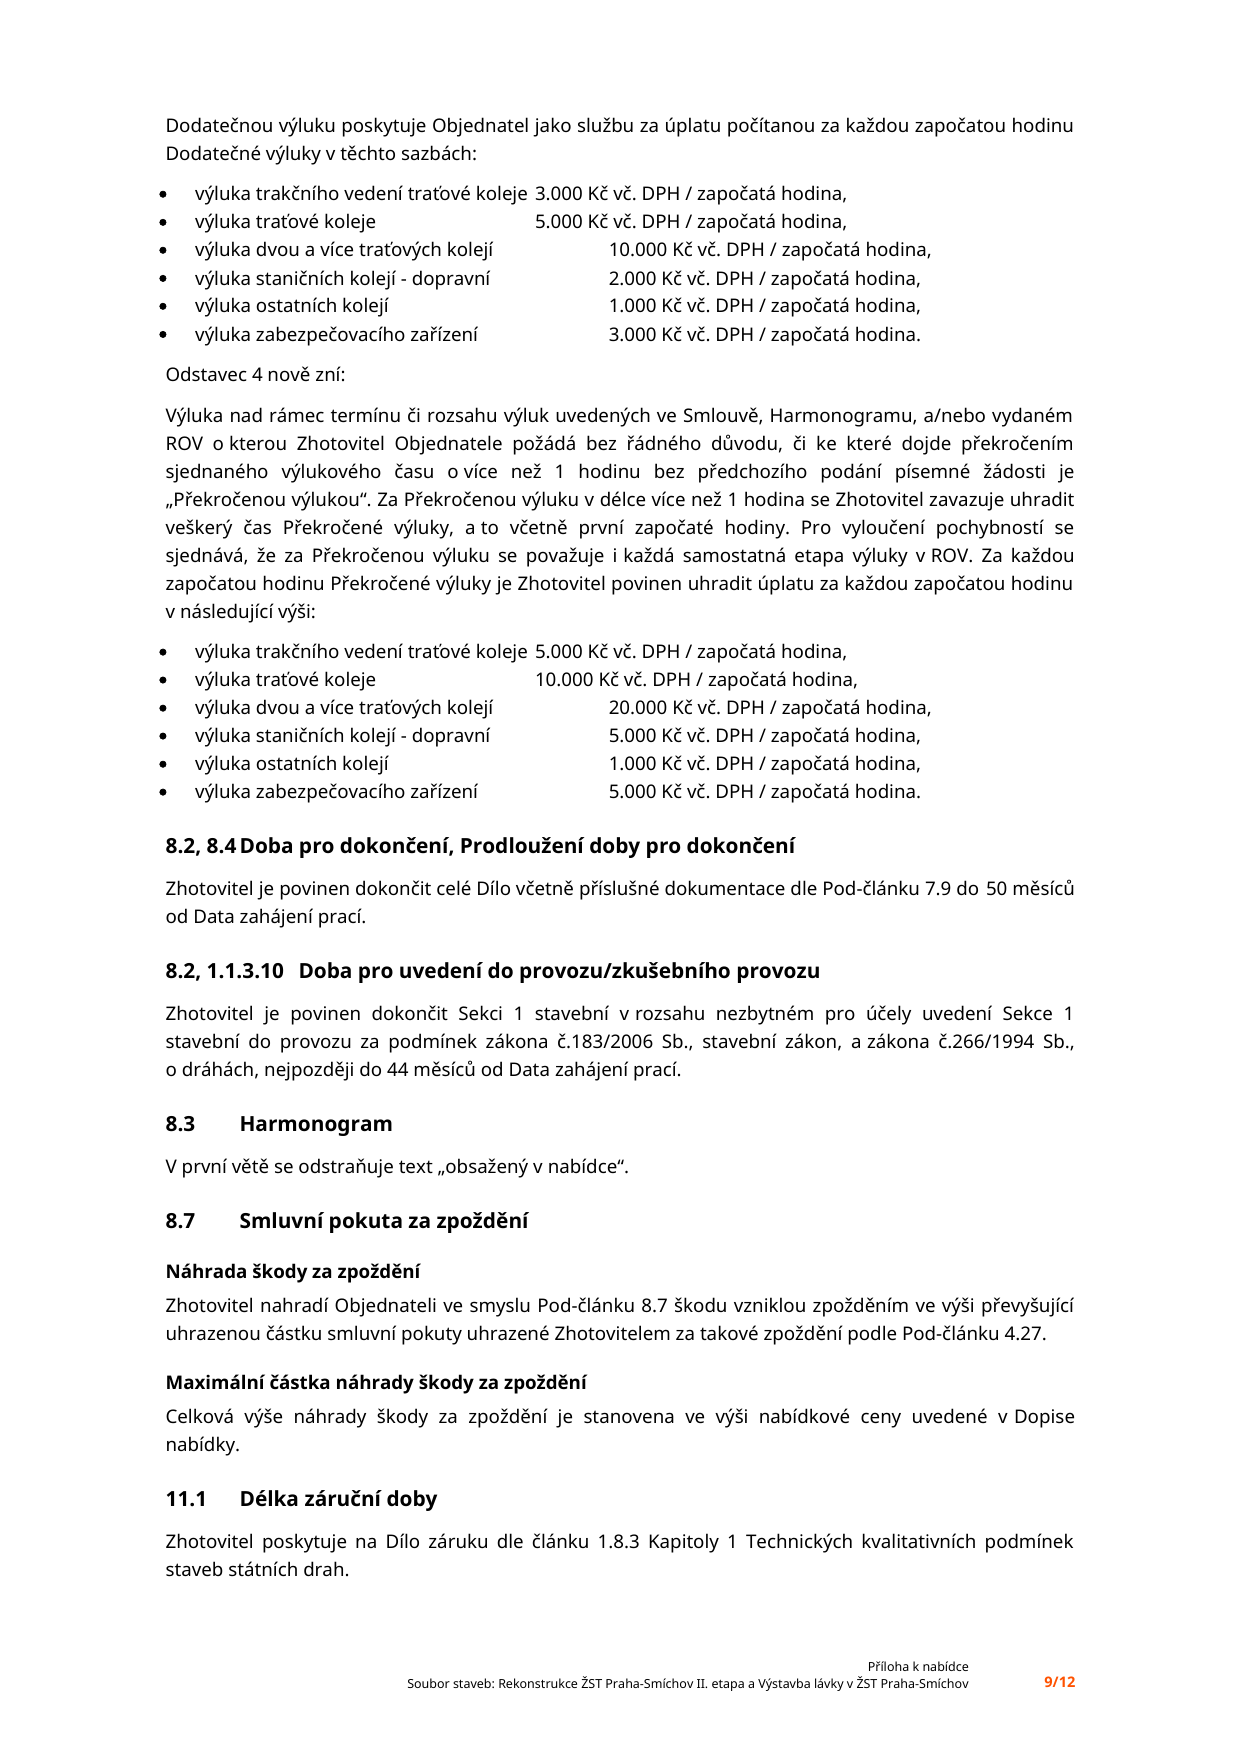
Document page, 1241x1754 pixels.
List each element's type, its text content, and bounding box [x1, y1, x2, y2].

text 8.2, 1.1.3.10 Doba pro uvedení do provozu/zkušebního provozu [165, 956, 1075, 985]
text 8.2, 8.4 Doba pro dokončení, Prodloužení doby pro dokončení [165, 832, 1075, 860]
text Náhrada škody za zpoždění [165, 1258, 1075, 1284]
list výluka ostatních kolejí 1.000 Kč vč. DPH / započatá hodina, [159, 293, 1075, 318]
list výluka traťové koleje 10.000 Kč vč. DPH / započatá hodina, [159, 667, 1075, 692]
text Celková výše náhrady škody za zpoždění je stanovena ve výši nabídkové ceny uvedené v Dopise nabídky. [165, 1403, 1075, 1457]
list výluka staničních kolejí - dopravní 5.000 Kč vč. DPH / započatá hodina, [159, 723, 1075, 748]
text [165, 112, 1075, 166]
list výluka zabezpečovacího zařízení 5.000 Kč vč. DPH / započatá hodina. [159, 779, 1075, 804]
text 8.3 Harmonogram [165, 1109, 1075, 1138]
list výluka dvou a více traťových kolejí 20.000 Kč vč. DPH / započatá hodina, [159, 694, 1075, 720]
list výluka trakčního vedení traťové koleje 3.000 Kč vč. DPH / započatá hodina, [159, 181, 1075, 206]
list výluka traťové koleje 5.000 Kč vč. DPH / započatá hodina, [159, 209, 1075, 234]
list výluka staničních kolejí - dopravní 2.000 Kč vč. DPH / započatá hodina, [159, 265, 1075, 290]
list výluka dvou a více traťových kolejí 10.000 Kč vč. DPH / započatá hodina, [159, 237, 1075, 262]
text Zhotovitel nahradí Objednateli ve smyslu Pod-článku 8.7 škodu vzniklou zpožděním ve výši převyšující uhrazenou částku smluvní pokuty uhrazené Zhotovitelem za takové zpoždění podle Pod-článku 4.27. [165, 1292, 1075, 1346]
text 11.1 Délka záruční doby [165, 1484, 1075, 1513]
text Zhotovitel je povinen dokončit Sekci 1 stavební v rozsahu nezbytném pro účely uvedení Sekce 1 stavební do provozu za podmínek zákona č.183/2006 Sb., stavební zákon, a zákona č.266/1994 Sb., o dráhách, nejpozději do 44 měsíců od Data zahájení prací. [165, 1000, 1075, 1082]
text Odstavec 4 nově zní: [165, 361, 1075, 387]
text V první větě se odstraňuje text „obsažený v nabídce“. [165, 1153, 1075, 1178]
list výluka zabezpečovacího zařízení 3.000 Kč vč. DPH / započatá hodina. [159, 321, 1075, 346]
text 8.7 Smluvní pokuta za zpoždění [165, 1206, 1075, 1234]
text Výluka nad rámec termínu či rozsahu výluk uvedených ve Smlouvě, Harmonogramu, a/nebo vydaném ROV o kterou Zhotovitel Objednatele požádá bez řádného důvodu, či ke které dojde překročením sjednaného výlukového času o více než 1 hodinu bez předchozího podání písemné žádosti je „Překročenou výlukou“. Za Překročenou výluku v délce více než 1 hodina se Zhotovitel zavazuje uhradit veškerý čas Překročené výluky, a to včetně první započaté hodiny. Pro vyloučení pochybností se sjednává, že za Překročenou výluku se považuje i každá samostatná etapa výluky v ROV. Za každou započatou hodinu Překročené výluky je Zhotovitel povinen uhradit úplatu za každou započatou hodinu v následující výši: [165, 402, 1075, 623]
list výluka ostatních kolejí 1.000 Kč vč. DPH / započatá hodina, [159, 751, 1075, 776]
list výluka trakčního vedení traťové koleje 5.000 Kč vč. DPH / započatá hodina, [159, 638, 1075, 664]
text Zhotovitel poskytuje na Dílo záruku dle článku 1.8.3 Kapitoly 1 Technických kvalitativních podmínek staveb státních drah. [165, 1528, 1075, 1582]
text Maximální částka náhrady škody za zpoždění [165, 1369, 1075, 1395]
text Zhotovitel je povinen dokončit celé Dílo včetně příslušné dokumentace dle Pod-článku 7.9 do 50 měsíců od Data zahájení prací. [165, 875, 1075, 929]
